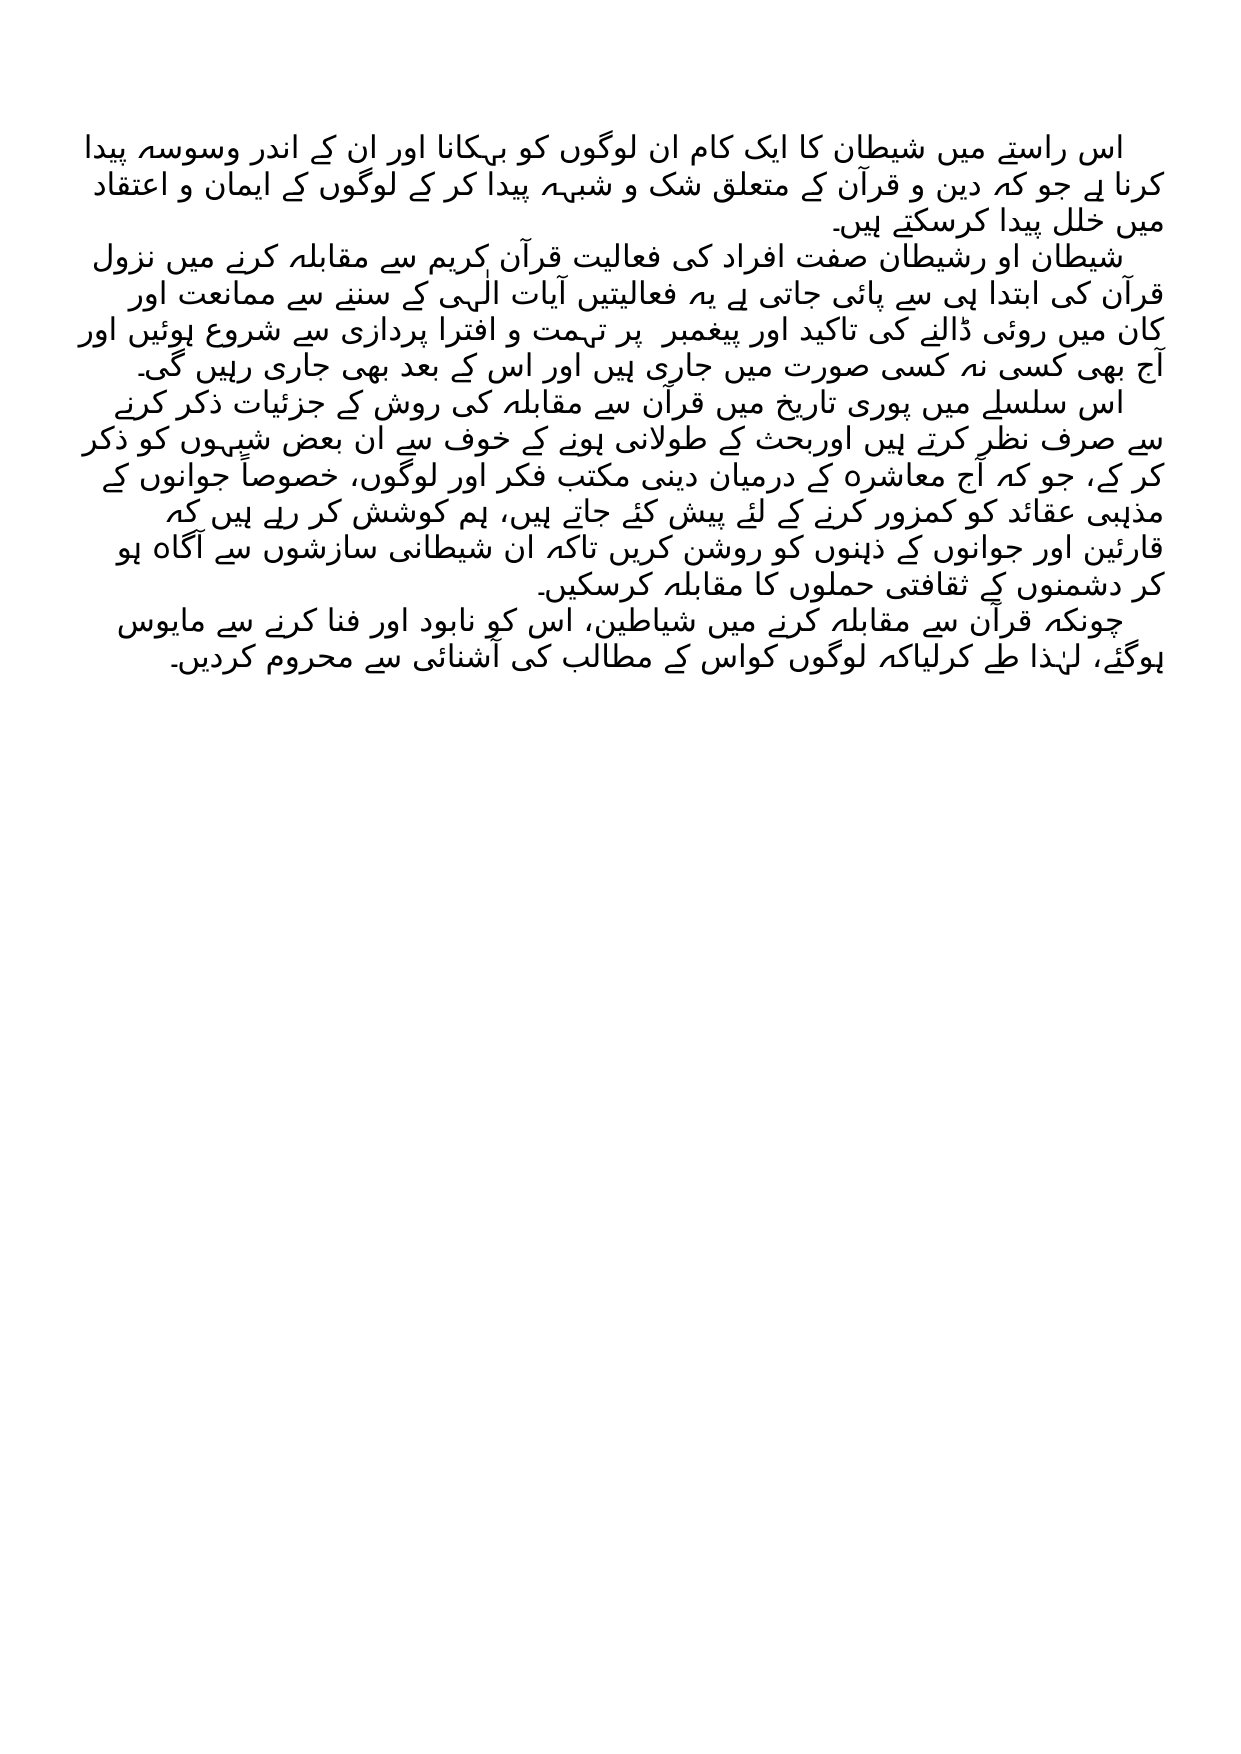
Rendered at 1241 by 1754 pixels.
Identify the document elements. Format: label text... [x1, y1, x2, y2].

text اس راستے میں شیطان کا ایک کام ان لوگوں کو بہکانا اور ان کے اندر وسوسہ پیدا کرنا ہے جو کہ دین و قرآن کے متعلق شک و شبہہ پیدا کر کے لوگوں کے ایمان و اعتقاد میں خلل پیدا کرسکتے ہیں۔ [75, 130, 1165, 239]
text چونکہ قرآن سے مقابلہ کرنے میں شیاطین، اس کو نابود اور فنا کرنے سے مایوس ہوگئے، لہٰذا طے کرلیاکہ لوگوں کواس کے مطالب کی آشنائی سے محروم کردیں۔ [75, 602, 1165, 675]
text اس سلسلے میں پوری تاریخ میں قرآن سے مقابلہ کی روش کے جزئیات ذکر کرنے سے صرف نظر کرتے ہیں اوربحث کے طولانی ہونے کے خوف سے ان بعض شبہوں کو ذکر کر کے، جو کہ آج معاشرہ کے درمیان دینی مکتب فکر اور لوگوں، خصوصاً جوانوں کے مذہبی عقائد کو کمزور کرنے کے لئے پیش کئے جاتے ہیں، ہم کوشش کر رہے ہیں کہ قارئین اور جوانوں کے ذہنوں کو روشن کریں تاکہ ان شیطانی سازشوں سے آگاہ ہو کر دشمنوں کے ثقافتی حملوں کا مقابلہ کرسکیں۔ [75, 384, 1165, 602]
text شیطان او رشیطان صفت افراد کی فعالیت قرآن کریم سے مقابلہ کرنے میں نزول قرآن کی ابتدا ہی سے پائی جاتی ہے یہ فعالیتیں آیات الٰہی کے سننے سے ممانعت اور کان میں روئی ڈالنے کی تاکید اور پیغمبر پر تہمت و افترا پردازی سے شروع ہوئیں اور آج بھی کسی نہ کسی صورت میں جاری ہیں اور اس کے بعد بھی جاری رہیں گی۔ [75, 239, 1165, 384]
